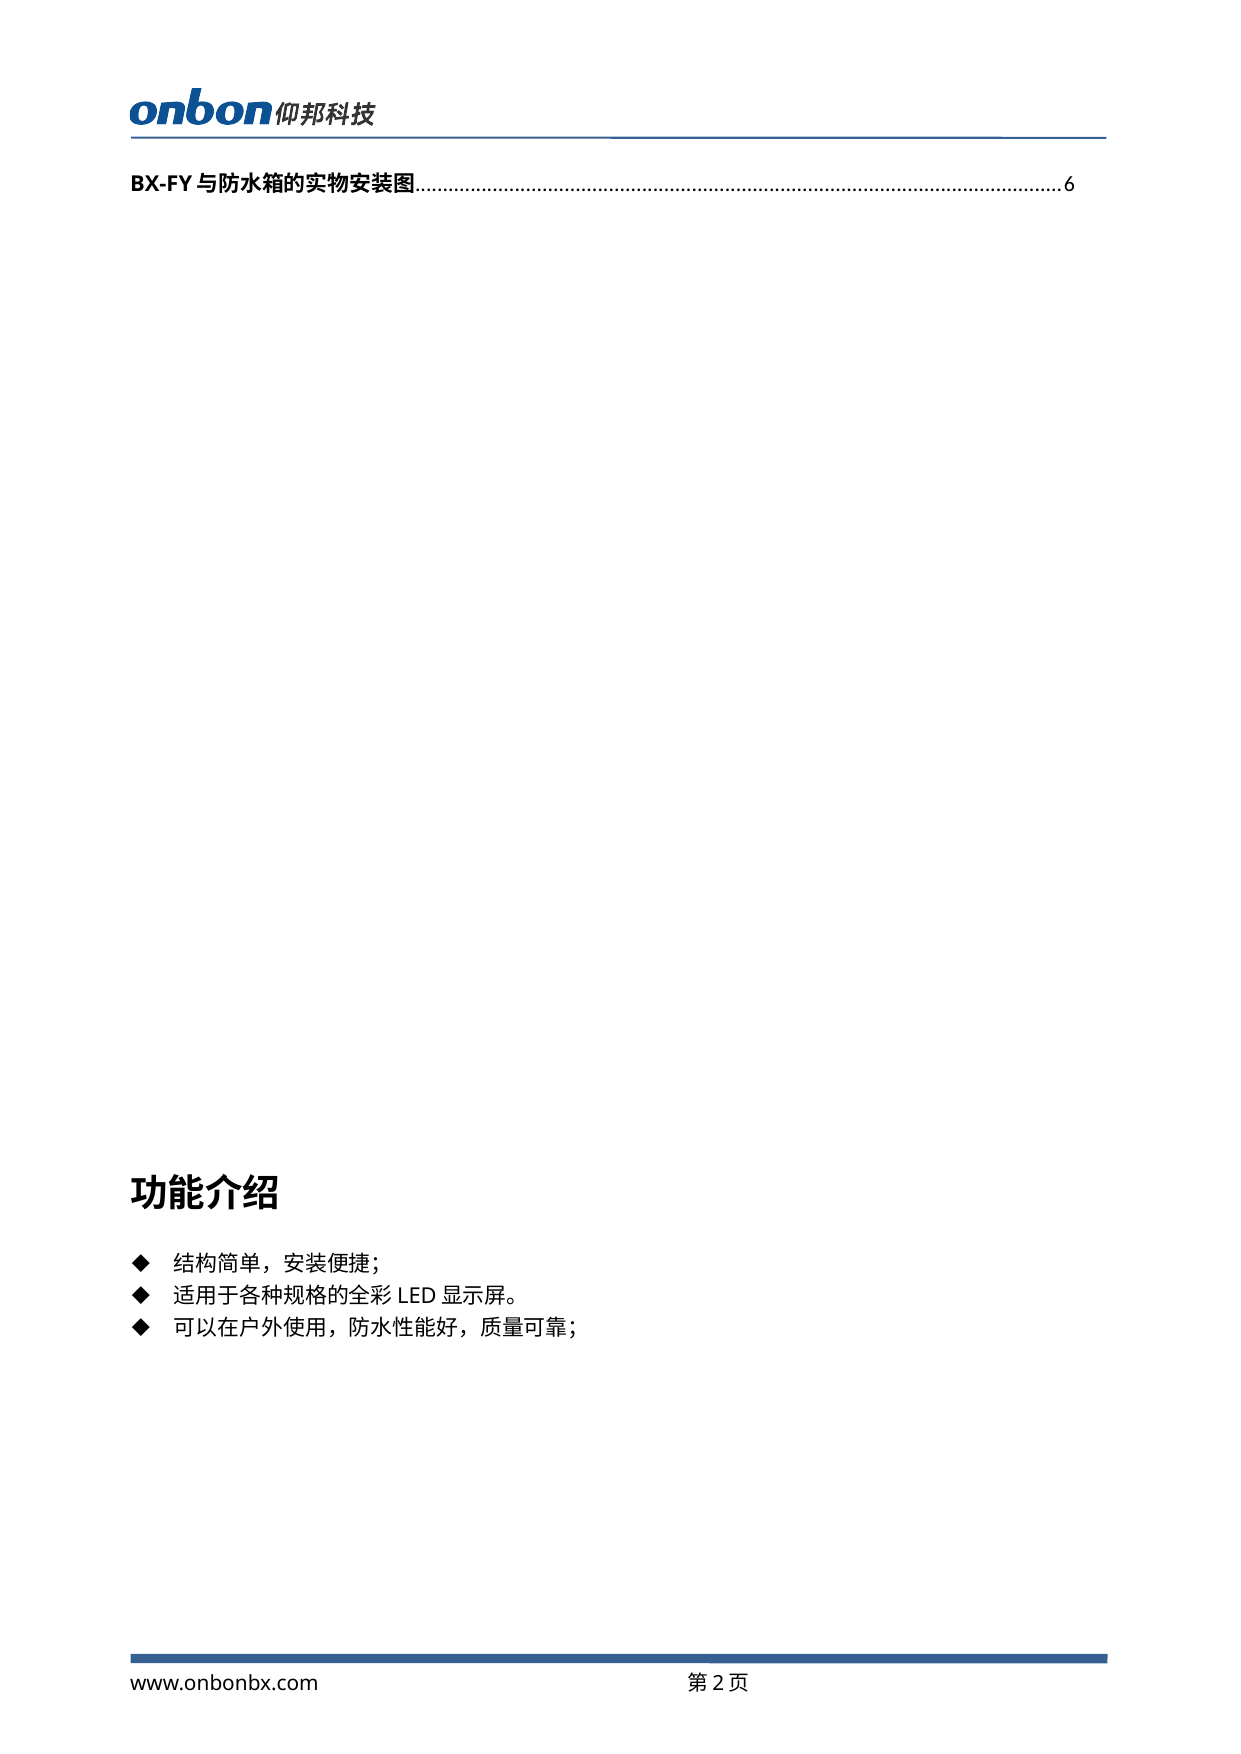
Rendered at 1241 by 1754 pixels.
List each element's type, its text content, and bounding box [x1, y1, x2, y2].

list 结构简单，安装便捷； [130, 1246, 1110, 1278]
list 可以在户外使用，防水性能好，质量可靠； [130, 1310, 1110, 1342]
picture [129, 88, 376, 126]
text 功能介绍 [130, 1162, 1110, 1217]
text BX-FY与防水箱的实物安装图 6 [130, 148, 1110, 202]
list 适用于各种规格的全彩LED显示屏。 [130, 1278, 1110, 1310]
